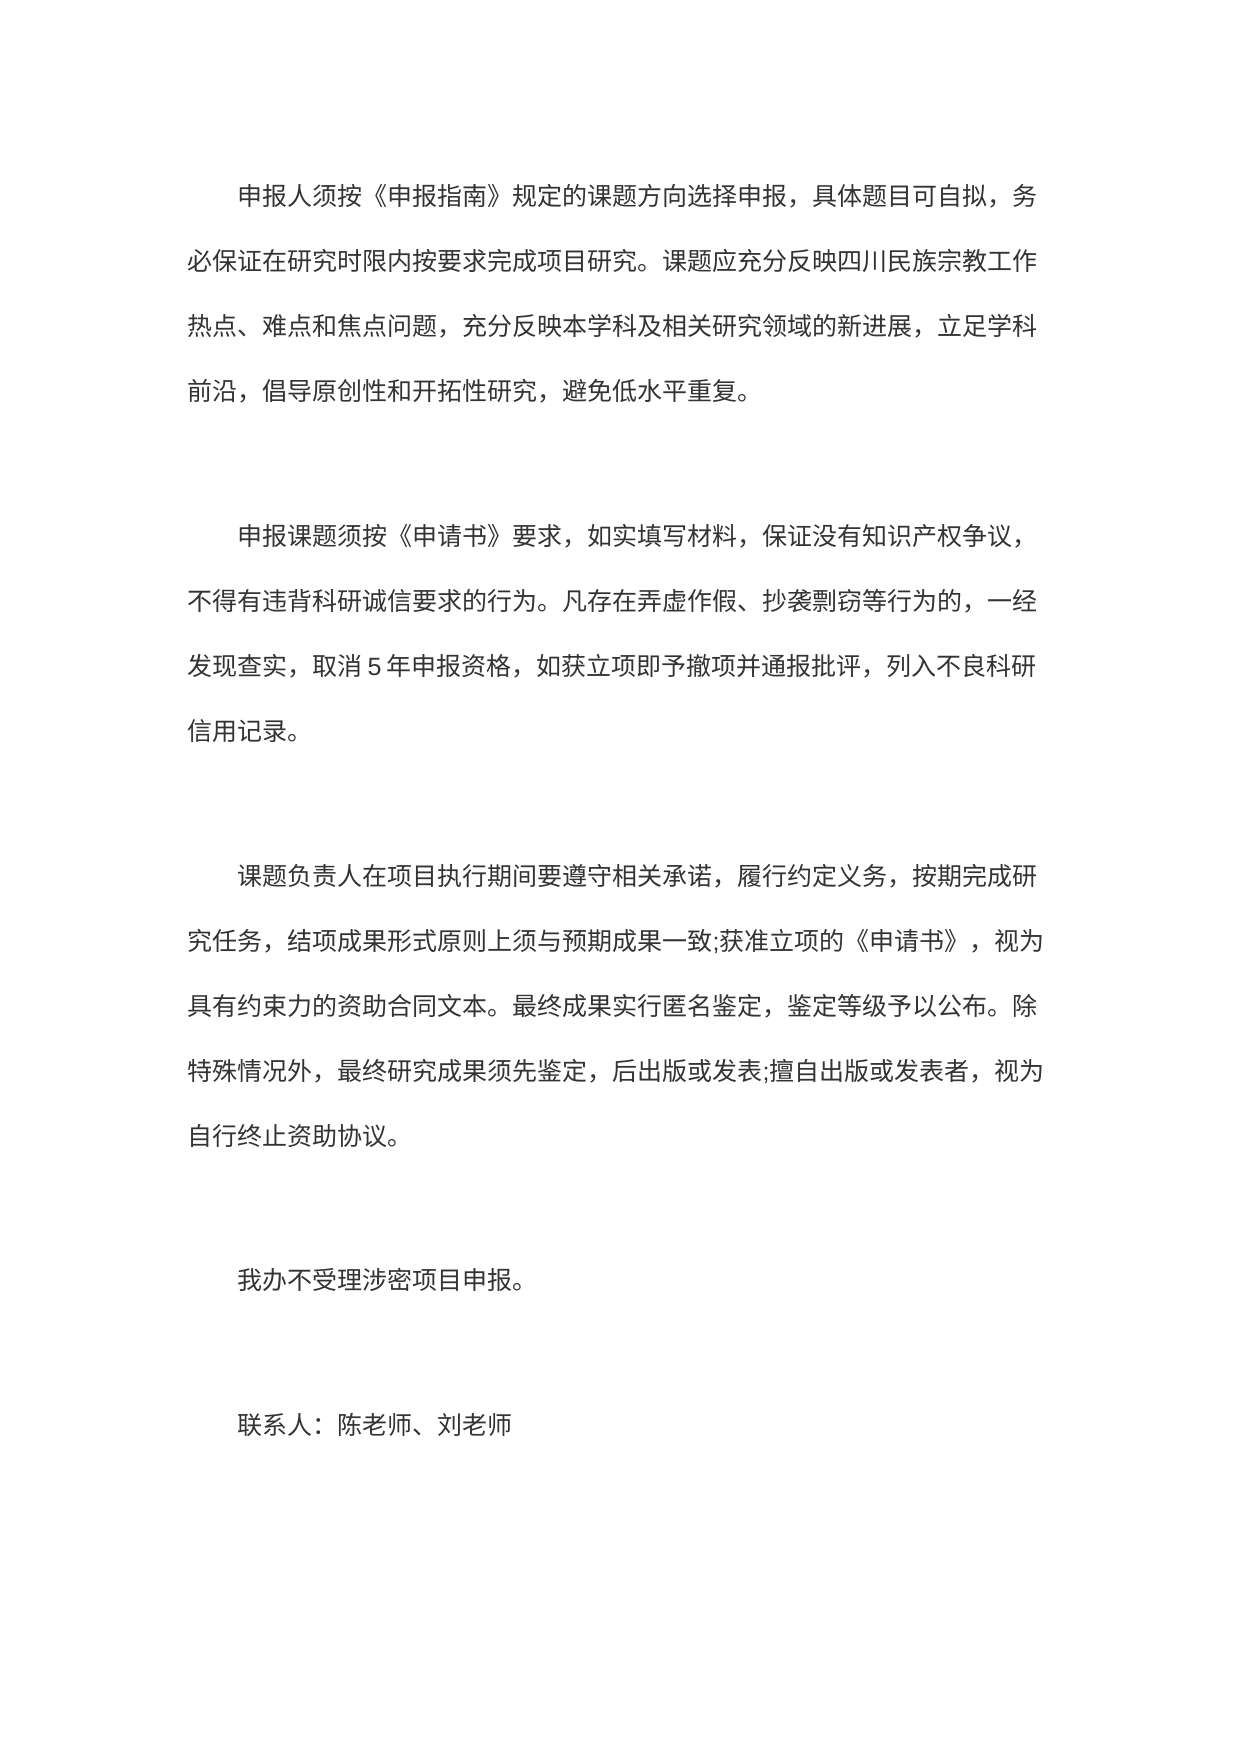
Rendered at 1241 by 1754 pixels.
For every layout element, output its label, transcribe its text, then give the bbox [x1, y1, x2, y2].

text 申报人须按《申报指南》规定的课题方向选择申报，具体题目可自拟，务必保证在研究时限内按要求完成项目研究。课题应充分反映四川民族宗教工作热点、难点和焦点问题，充分反映本学科及相关研究领域的新进展，立足学科前沿，倡导原创性和开拓性研究，避免低水平重复。 [187, 162, 1053, 422]
text 联系人：陈老师、刘老师 [187, 1391, 1053, 1456]
text 课题负责人在项目执行期间要遵守相关承诺，履行约定义务，按期完成研究任务，结项成果形式原则上须与预期成果一致;获准立项的《申请书》，视为具有约束力的资助合同文本。最终成果实行匿名鉴定，鉴定等级予以公布。除特殊情况外，最终研究成果须先鉴定，后出版或发表;擅自出版或发表者，视为自行终止资助协议。 [187, 842, 1053, 1167]
text 申报课题须按《申请书》要求，如实填写材料，保证没有知识产权争议，不得有违背科研诚信要求的行为。凡存在弄虚作假、抄袭剽窃等行为的，一经发现查实，取消5年申报资格，如获立项即予撤项并通报批评，列入不良科研信用记录。 [187, 502, 1053, 762]
text 我办不受理涉密项目申报。 [187, 1246, 1053, 1311]
